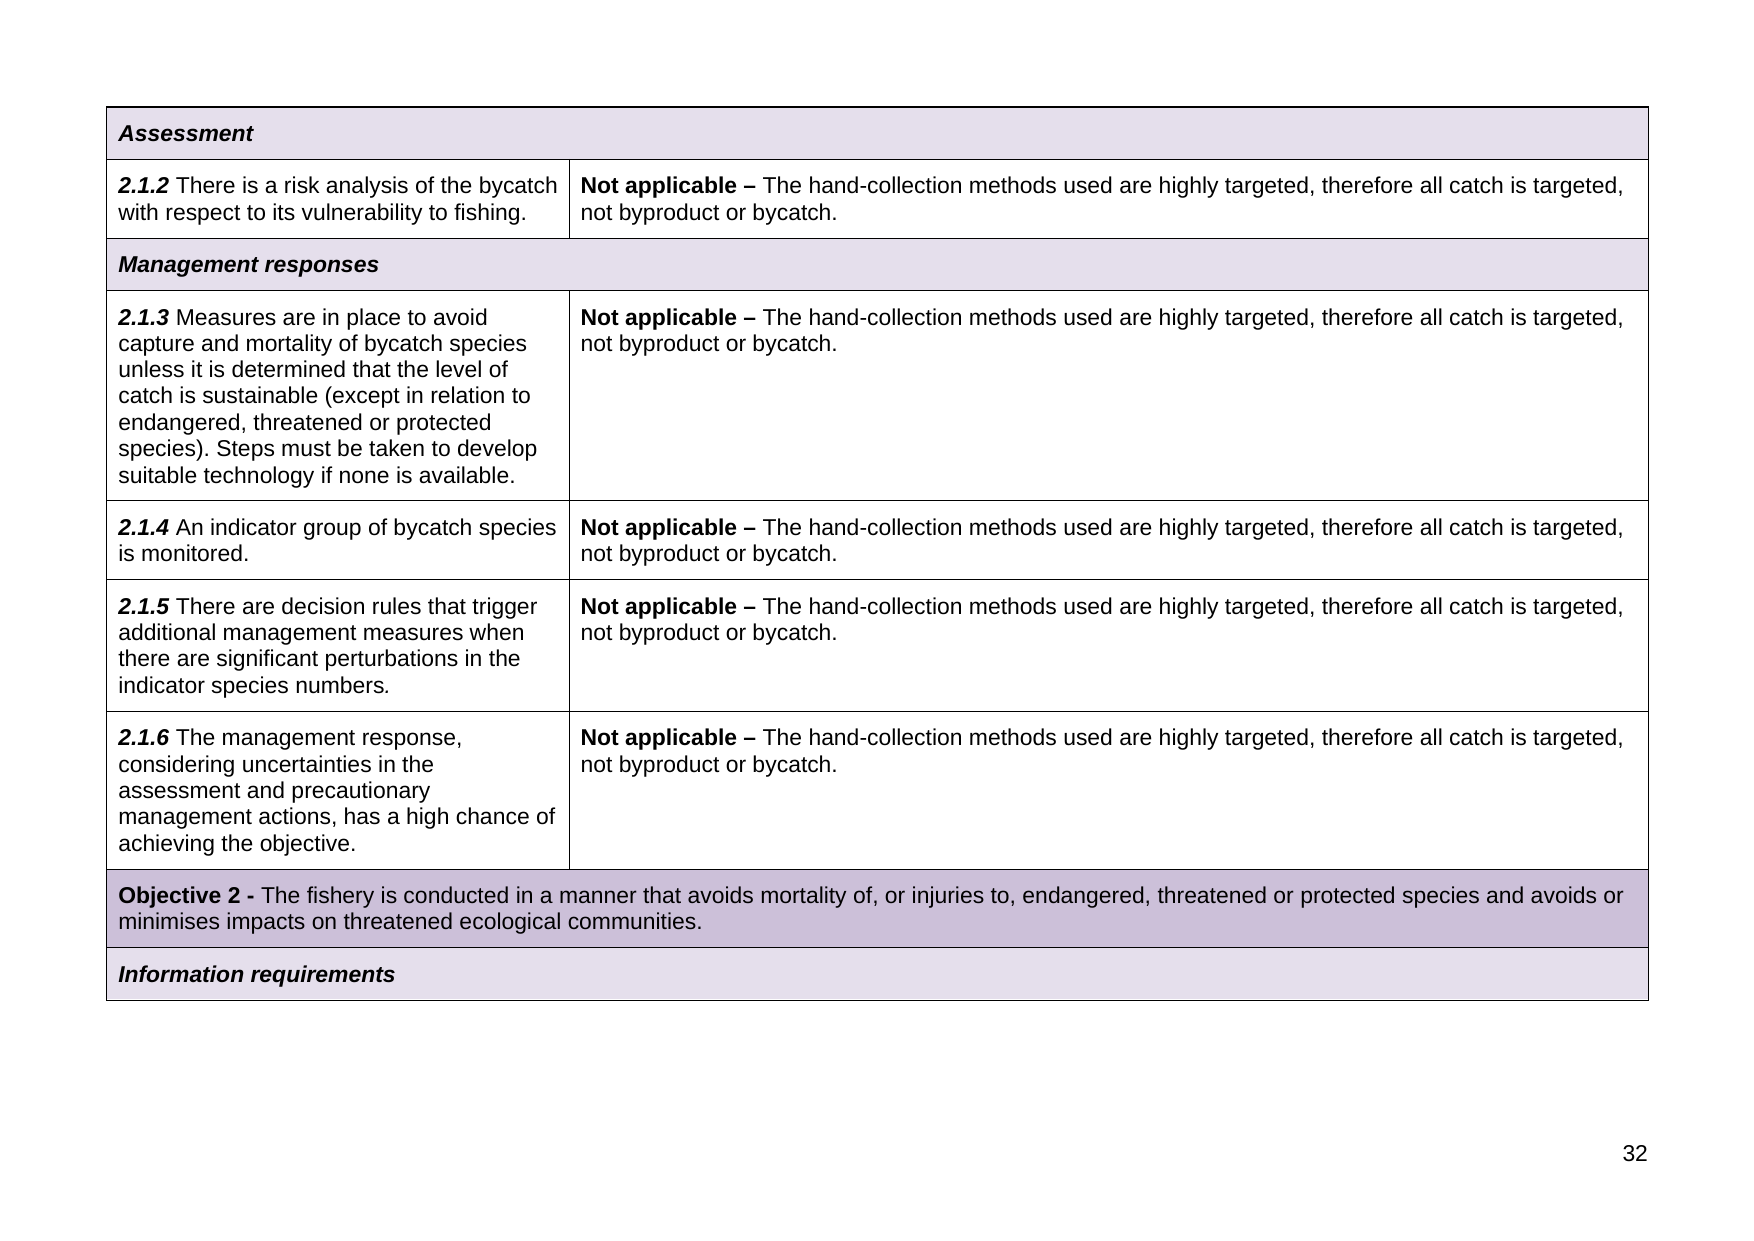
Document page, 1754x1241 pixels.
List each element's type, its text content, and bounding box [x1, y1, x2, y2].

table_cell 2.1.4 An indicator group of bycatch species is monitored. [107, 501, 569, 579]
table_cell 2.1.6 The management response, considering uncertainties in the assessment and precautionary management actions, has a high chance of achieving the objective. [107, 712, 569, 868]
table_cell 2.1.2 There is a risk analysis of the bycatch with respect to its vulnerability to fishing. [107, 160, 569, 237]
table_cell Not applicable – The hand-collection methods used are highly targeted, therefore all catch is targeted, not byproduct or bycatch. [570, 580, 1648, 711]
table_cell Objective 2 - The fishery is conducted in a manner that avoids mortality of, or injuries to, endangered, threatened or protected species and avoids or minimises impacts on threatened ecological communities. [107, 870, 1648, 947]
table_cell Information requirements [107, 948, 1648, 999]
table_cell Not applicable – The hand-collection methods used are highly targeted, therefore all catch is targeted, not byproduct or bycatch. [570, 501, 1648, 579]
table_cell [570, 160, 1648, 237]
table_cell Assessment [107, 108, 1648, 159]
table_cell Management responses [107, 239, 1648, 290]
table_cell Not applicable – The hand-collection methods used are highly targeted, therefore all catch is targeted, not byproduct or bycatch. [570, 291, 1648, 500]
table_cell Not applicable – The hand-collection methods used are highly targeted, therefore all catch is targeted, not byproduct or bycatch. [570, 712, 1648, 868]
table_cell 2.1.5 There are decision rules that trigger additional management measures when there are significant perturbations in the indicator species numbers. [107, 580, 569, 711]
table_cell 2.1.3 Measures are in place to avoid capture and mortality of bycatch species unless it is determined that the level of catch is sustainable (except in relation to endangered, threatened or protected species). Steps must be taken to develop suitable technology if none is available. [107, 291, 569, 500]
